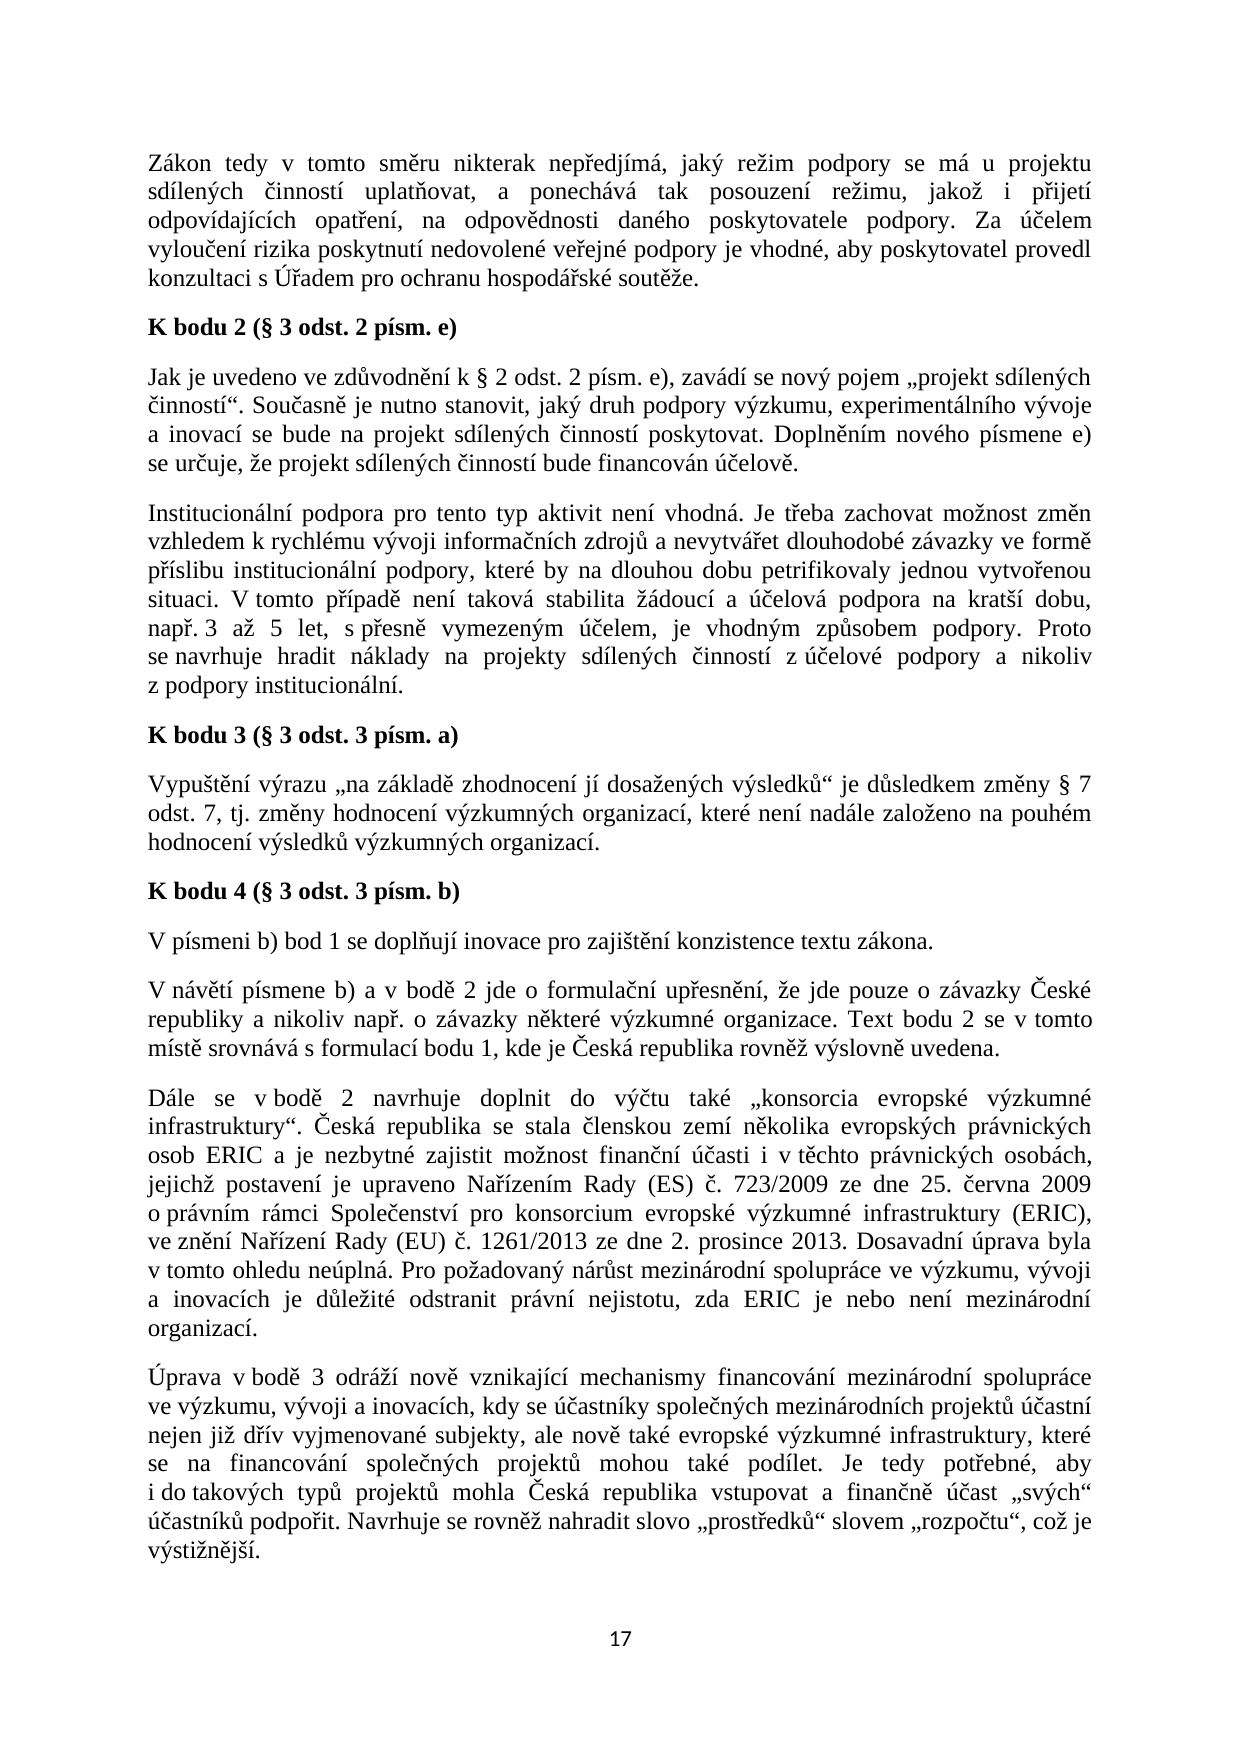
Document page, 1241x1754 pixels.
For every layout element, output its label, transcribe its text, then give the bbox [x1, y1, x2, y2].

text Úprava v bodě 3 odráží nově vznikající mechanismy financování mezinárodní spolupráce ve výzkumu, vývoji a inovacích, kdy se účastníky společných mezinárodních projektů účastní nejen již dřív vyjmenované subjekty, ale nově také evropské výzkumné infrastruktury, které se na financování společných projektů mohou také podílet. Je tedy potřebné, aby i do takových typů projektů mohla Česká republika vstupovat a finančně účast „svých“ účastníků podpořit. Navrhuje se rovněž nahradit slovo „prostředků“ slovem „rozpočtu“, což je výstižnější. [148, 1362, 1093, 1563]
text V písmeni b) bod 1 se doplňují inovace pro zajištění konzistence textu zákona. [148, 926, 1093, 955]
text Dále se v bodě 2 navrhuje doplnit do výčtu také „konsorcia evropské výzkumné infrastruktury“. Česká republika se stala členskou zemí několika evropských právnických osob ERIC a je nezbytné zajistit možnost finanční účasti i v těchto právnických osobách, jejichž postavení je upraveno Nařízením Rady (ES) č. 723/2009 ze dne 25. června 2009 o právním rámci Společenství pro konsorcium evropské výzkumné infrastruktury (ERIC), ve znění Nařízení Rady (EU) č. 1261/2013 ze dne 2. prosince 2013. Dosavadní úprava byla v tomto ohledu neúplná. Pro požadovaný nárůst mezinárodní spolupráce ve výzkumu, vývoji a inovacích je důležité odstranit právní nejistotu, zda ERIC je nebo není mezinárodní organizací. [148, 1083, 1093, 1341]
text Vypuštění výrazu „na základě zhodnocení jí dosažených výsledků“ je důsledkem změny § 7 odst. 7, tj. změny hodnocení výzkumných organizací, které není nadále založeno na pouhém hodnocení výsledků výzkumných organizací. [148, 769, 1093, 856]
text V návětí písmene b) a v bodě 2 jde o formulační upřesnění, že jde pouze o závazky České republiky a nikoliv např. o závazky některé výzkumné organizace. Text bodu 2 se v tomto místě srovnává s formulací bodu 1, kde je Česká republika rovněž výslovně uvedena. [148, 976, 1093, 1062]
text K bodu 2 (§ 3 odst. 2 písm. e) [148, 312, 1093, 341]
text Institucionální podpora pro tento typ aktivit není vhodná. Je třeba zachovat možnost změn vzhledem k rychlému vývoji informačních zdrojů a nevytvářet dlouhodobé závazky ve formě příslibu institucionální podpory, které by na dlouhou dobu petrifikovaly jednou vytvořenou situaci. V tomto případě není taková stabilita žádoucí a účelová podpora na kratší dobu, např. 3 až 5 let, s přesně vymezeným účelem, je vhodným způsobem podpory. Proto se navrhuje hradit náklady na projekty sdílených činností z účelové podpory a nikoliv z podpory institucionální. [148, 498, 1093, 699]
text K bodu 3 (§ 3 odst. 3 písm. a) [148, 720, 1093, 748]
text K bodu 4 (§ 3 odst. 3 písm. b) [148, 876, 1093, 905]
text Zákon tedy v tomto směru nikterak nepředjímá, jaký režim podpory se má u projektu sdílených činností uplatňovat, a ponechává tak posouzení režimu, jakož i přijetí odpovídajících opatření, na odpovědnosti daného poskytovatele podpory. Za účelem vyloučení rizika poskytnutí nedovolené veřejné podpory je vhodné, aby poskytovatel provedl konzultaci s Úřadem pro ochranu hospodářské soutěže. [148, 148, 1093, 291]
text Jak je uvedeno ve zdůvodnění k § 2 odst. 2 písm. e), zavádí se nový pojem „projekt sdílených činností“. Současně je nutno stanovit, jaký druh podpory výzkumu, experimentálního vývoje a inovací se bude na projekt sdílených činností poskytovat. Doplněním nového písmene e) se určuje, že projekt sdílených činností bude financován účelově. [148, 362, 1093, 477]
